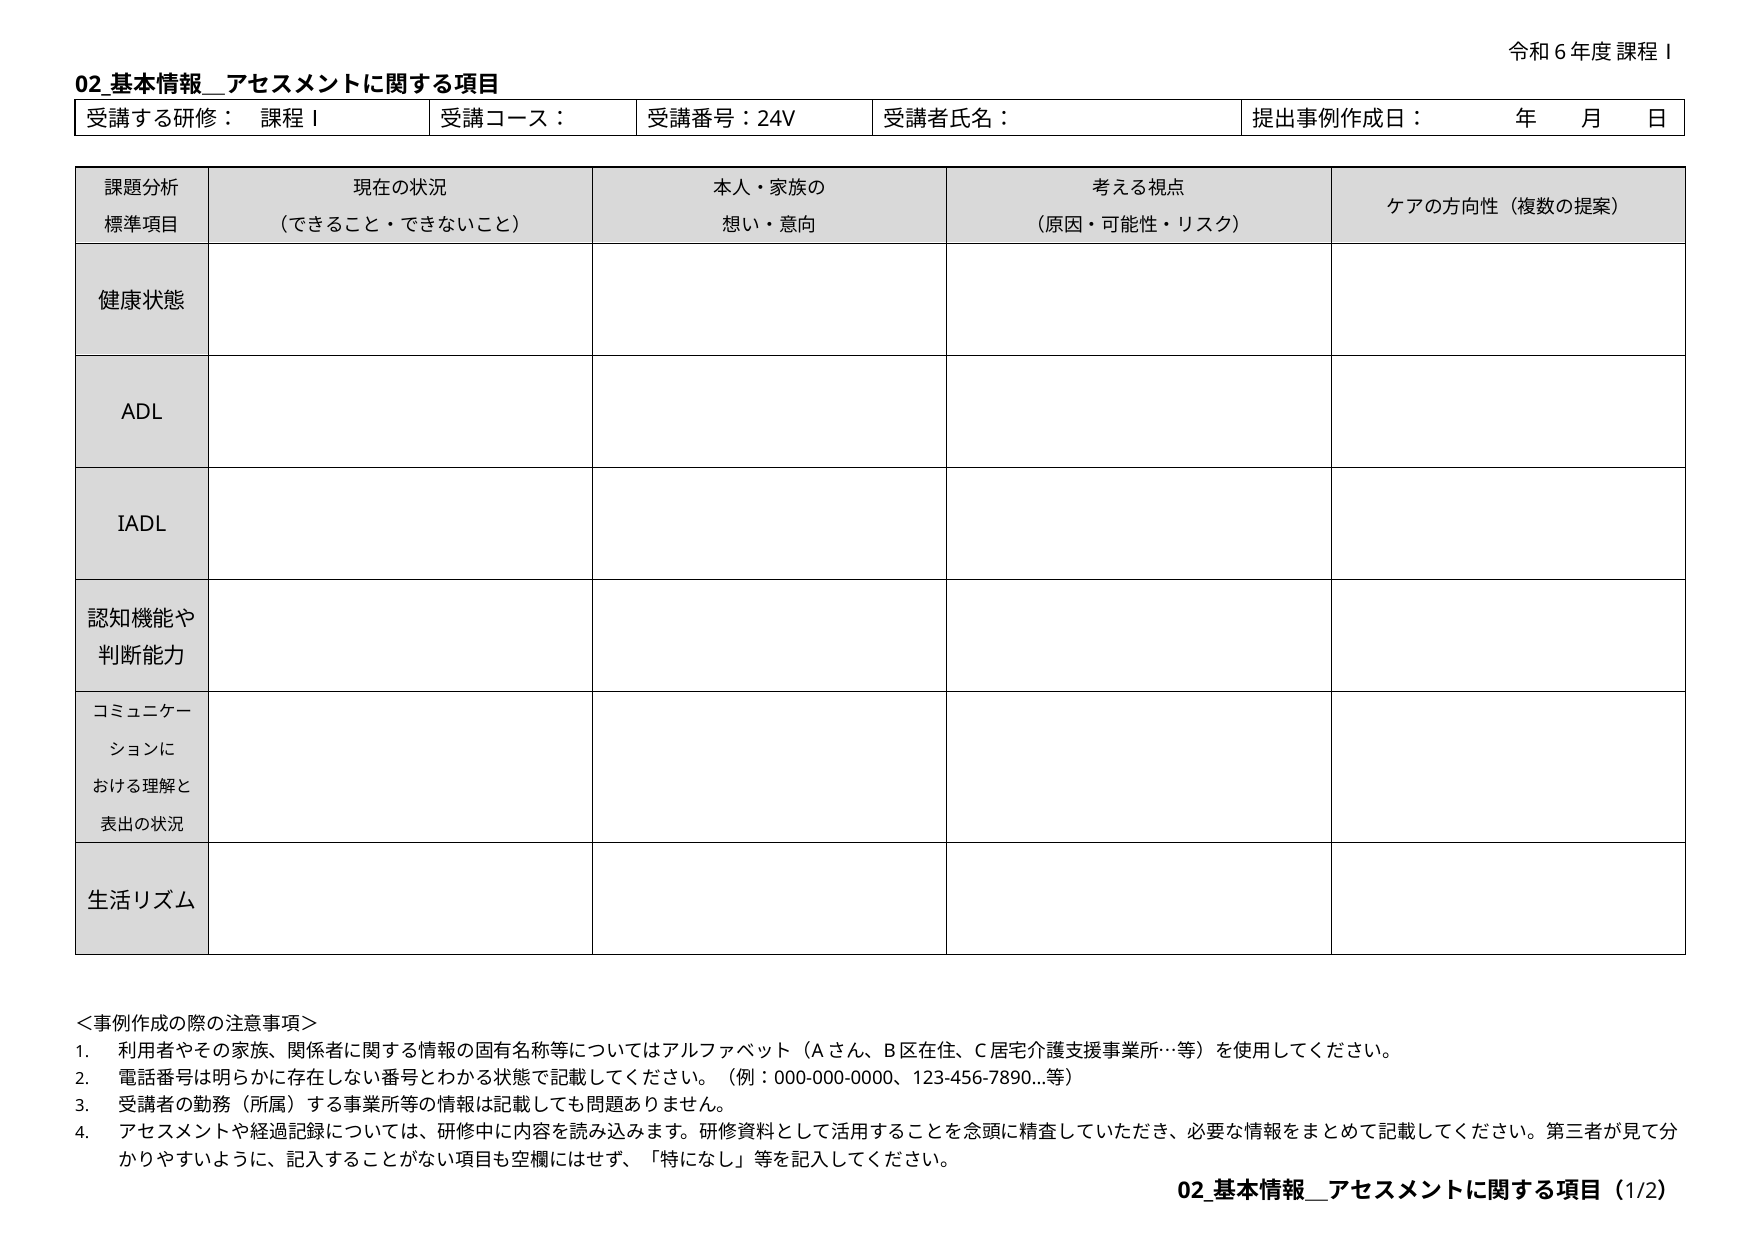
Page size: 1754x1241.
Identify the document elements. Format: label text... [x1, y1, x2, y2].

table_cell 生活リズム [76, 843, 208, 954]
table_header 現在の状況 （できること・できないこと） [209, 168, 592, 242]
table_cell IADL [76, 468, 208, 579]
table_cell 認知機能や判断能力 [76, 580, 208, 691]
table_cell [947, 843, 1331, 954]
table_cell [947, 244, 1331, 354]
table_header ケアの方向性（複数の提案） [1332, 168, 1685, 242]
table_cell [593, 356, 946, 467]
table_cell コミュニケーションに おける理解と 表出の状況 [76, 692, 208, 842]
table_cell [209, 468, 592, 579]
table_cell [1332, 692, 1685, 842]
table_cell [209, 244, 592, 354]
table_cell [209, 843, 592, 954]
table_cell [947, 692, 1331, 842]
table_cell 健康状態 [76, 244, 208, 354]
table_cell [209, 580, 592, 691]
table_cell [1332, 580, 1685, 691]
table_cell [593, 692, 946, 842]
table_cell ADL [76, 356, 208, 467]
table_cell [593, 468, 946, 579]
table_cell [593, 244, 946, 354]
table_cell [209, 692, 592, 842]
table_cell [947, 580, 1331, 691]
table_cell [1332, 843, 1685, 954]
table_cell [1332, 244, 1685, 354]
table_cell [1332, 468, 1685, 579]
table_cell [593, 843, 946, 954]
table_cell [1332, 356, 1685, 467]
table_cell [947, 356, 1331, 467]
table_header 本人・家族の 想い・意向 [593, 168, 946, 242]
table_cell [593, 580, 946, 691]
table_header 考える視点 （原因・可能性・リスク） [947, 168, 1331, 242]
table_cell [209, 356, 592, 467]
table_header 課題分析 標準項目 [76, 168, 208, 242]
table_cell [947, 468, 1331, 579]
